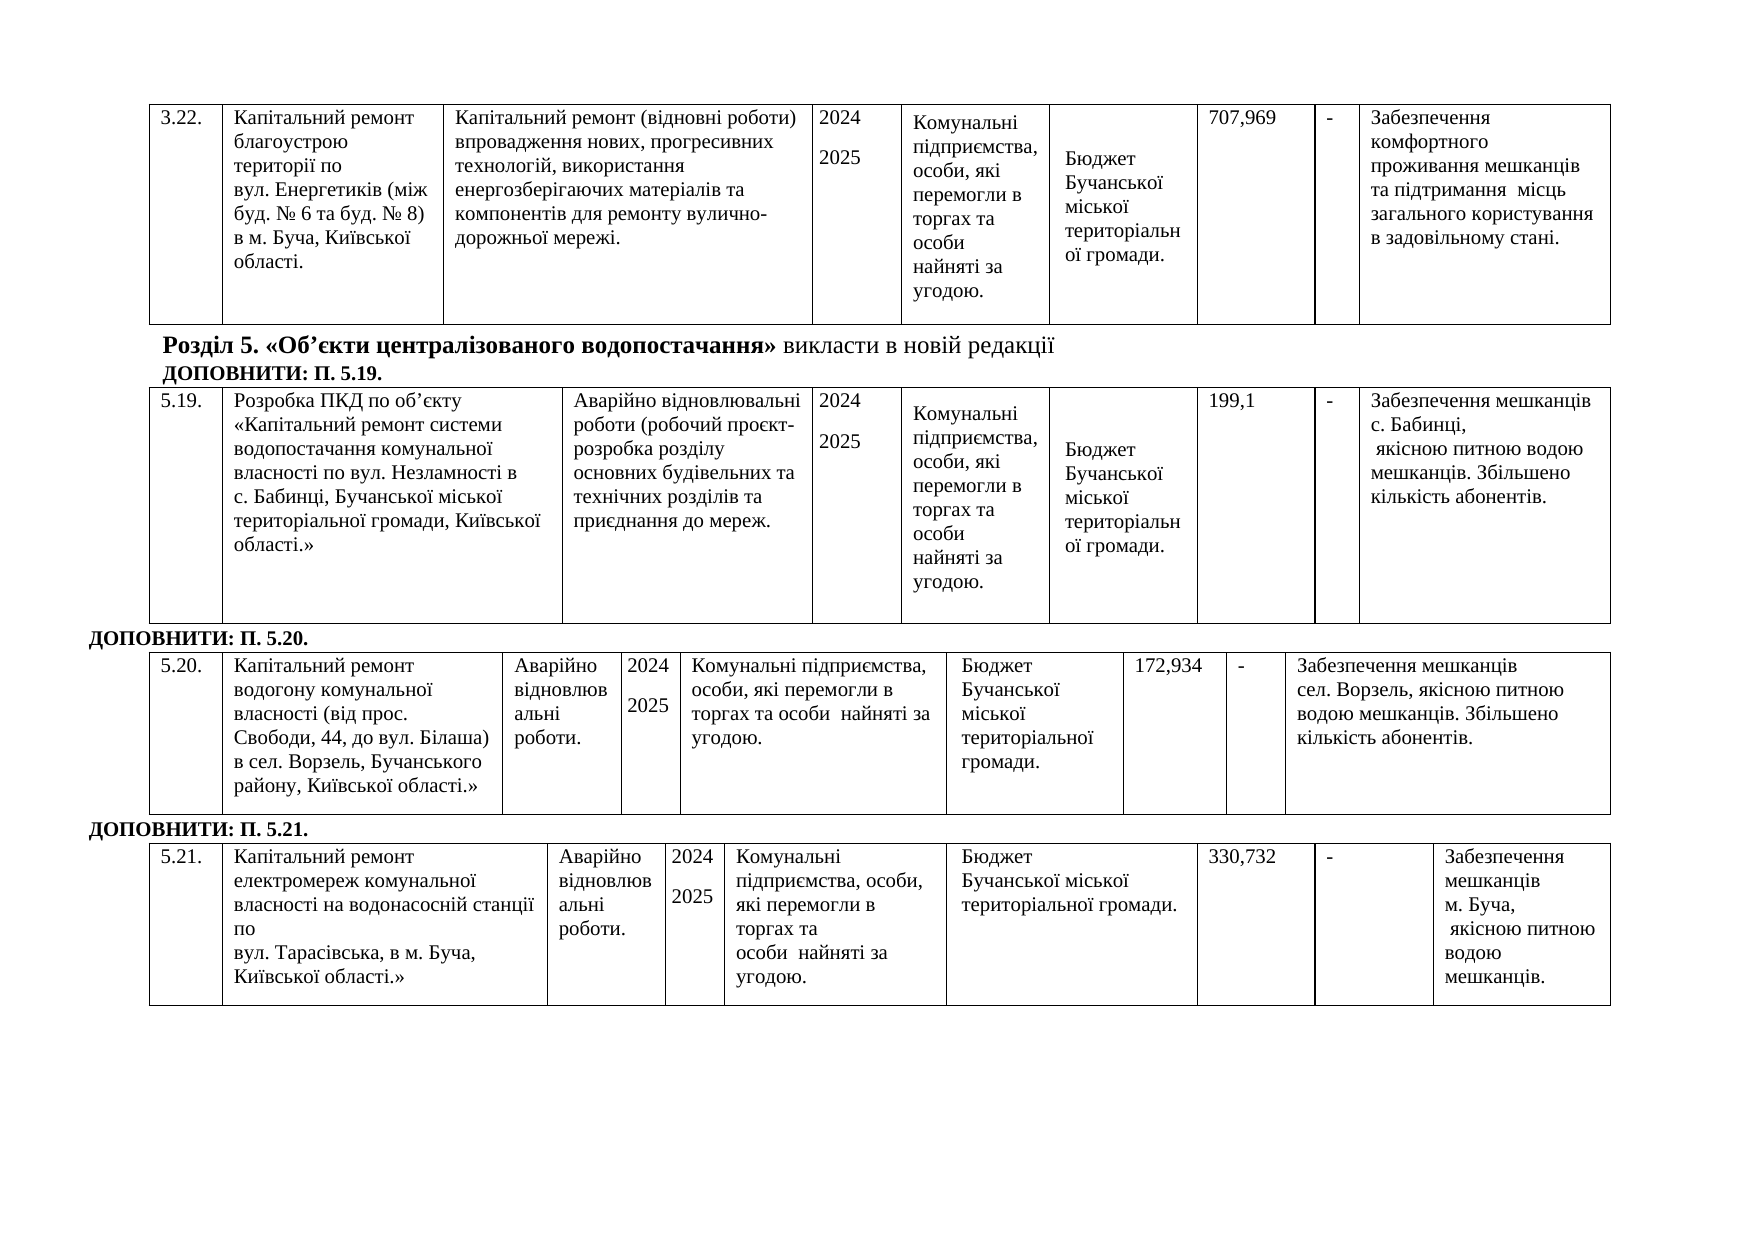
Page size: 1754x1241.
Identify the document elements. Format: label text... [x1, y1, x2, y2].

table_header 330,732 [1198, 844, 1314, 1005]
table_header 5.20. [150, 653, 222, 814]
table_header Бюджет Бучанської міської територіальної громади. [947, 653, 1123, 814]
table_header Бюджет Бучанської міської територіальної громади. [1050, 105, 1197, 324]
table_header 2024 2025 [813, 105, 901, 324]
table_header Забезпечення мешканців м. Буча, якісною питною водою мешканців. [1434, 844, 1610, 1005]
table_header Капітальний ремонт електромереж комунальної власності на водонасосній станції по вул. Тарасівська, в м. Буча, Київської області.» [223, 844, 547, 1005]
table_header 5.19. [150, 388, 222, 623]
table_header Капітальний ремонт благоустрою території по вул. Енергетиків (між буд. № 6 та буд. № 8) в м. Буча, Київської області. [223, 105, 443, 324]
table_header - [1316, 844, 1433, 1005]
table_header Аварійно відновлювальні роботи (робочий проєкт-розробка розділу основних будівельних та технічних розділів та приєднання до мереж. [563, 388, 812, 623]
table_header 2024 2025 [813, 388, 901, 623]
table_header - [1316, 105, 1359, 324]
text ДОПОВНИТИ: П. 5.19. [162, 361, 1665, 385]
text ДОПОВНИТИ: П. 5.21. [88, 677, 1665, 841]
table_header Аварійно відновлювальні роботи. [503, 653, 621, 814]
table_header Аварійно відновлювальні роботи. [548, 844, 665, 1005]
table_header Забезпечення комфортного проживання мешканців та підтримання місць загального користування в задовільному стані. [1360, 105, 1610, 324]
table_header Забезпечення мешканців сел. Ворзель, якісною питною водою мешканців. Збільшено кількість абонентів. [1286, 653, 1610, 814]
table_header Комунальні підприємства, особи, які перемогли в торгах та особи найняті за угодою. [902, 388, 1049, 623]
table_header Комунальні підприємства, особи, які перемогли в торгах та особи найняті за угодою. [902, 105, 1049, 324]
table_header 5.21. [150, 844, 222, 1005]
table_header Забезпечення мешканців с. Бабинці, якісною питною водою мешканців. Збільшено кількість абонентів. [1360, 388, 1610, 623]
table_header 3.22. [150, 105, 222, 324]
table_header Капітальний ремонт водогону комунальної власності (від прос. Свободи, 44, до вул. Білаша) в сел. Ворзель, Бучанського району, Київської області.» [223, 653, 502, 814]
table_header - [1316, 388, 1359, 623]
table_header - [1227, 653, 1285, 814]
table_header Бюджет Бучанської міської територіальної громади. [1050, 388, 1197, 623]
table_header Комунальні підприємства, особи, які перемогли в торгах та особи найняті за угодою. [681, 653, 946, 814]
table_header Бюджет Бучанської міської територіальної громади. [947, 844, 1197, 1005]
table_header Розробка ПКД по об’єкту «Капітальний ремонт системи водопостачання комунальної власності по вул. Незламності в с. Бабинці, Бучанської міської територіальної громади, Київської області.» [223, 388, 562, 623]
text ДОПОВНИТИ: П. 5.20. [88, 387, 1665, 649]
text Розділ 5. «Об’єкти централізованого водопостачання» викласти в новій редакції [162, 160, 1624, 358]
table_header 2024 2025 [666, 844, 724, 1005]
table_header 172,934 [1124, 653, 1226, 814]
table_header 2024 2025 [622, 653, 680, 814]
table_header Комунальні підприємства, особи, які перемогли в торгах та особи найняті за угодою. [725, 844, 946, 1005]
table_header 199,1 [1198, 388, 1314, 623]
table_header Капітальний ремонт (відновні роботи) впровадження нових, прогресивних технологій, використання енергозберігаючих матеріалів та компонентів для ремонту вулично-дорожньої мережі. [444, 105, 812, 324]
table_header 707,969 [1198, 105, 1314, 324]
